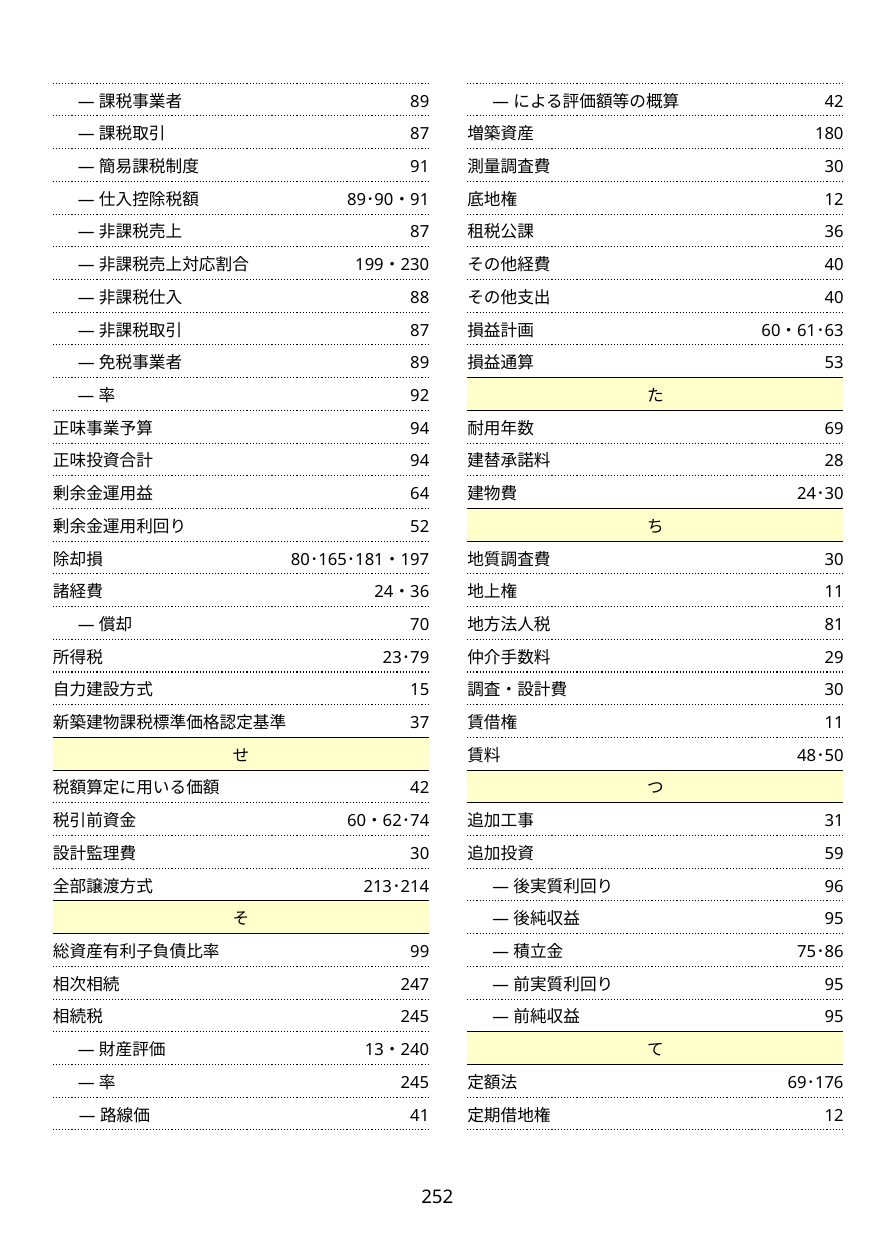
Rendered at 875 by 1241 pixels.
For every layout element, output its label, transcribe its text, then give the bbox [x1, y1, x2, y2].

table_cell 新築建物課税標準価格認定基準 [53, 704, 289, 737]
table_cell 建物費 [467, 475, 703, 508]
table_cell 91 [289, 148, 429, 181]
table_cell 耐用年数 [467, 411, 703, 442]
table_cell 89 [289, 344, 429, 377]
table_cell 95 [703, 966, 843, 998]
table_cell 11 [703, 704, 843, 737]
table_cell 89･90・91 [289, 181, 429, 213]
table_cell せ [53, 738, 429, 769]
table_cell 96 [703, 868, 843, 900]
table_cell 70 [289, 606, 429, 639]
table_cell 全部譲渡方式 [53, 868, 289, 900]
table_cell 13・240 [289, 1031, 429, 1064]
table_cell 所得税 [53, 639, 289, 671]
table_cell 245 [289, 999, 429, 1031]
table_cell 11 [703, 573, 843, 606]
table_cell 81 [703, 606, 843, 639]
table_cell ― 前実質利回り [467, 966, 703, 998]
table_cell 28 [703, 443, 843, 475]
table_cell た [467, 378, 843, 410]
table_cell 調査・設計費 [467, 671, 703, 704]
table_cell ― 仕入控除税額 [53, 181, 289, 213]
table_cell 30 [703, 148, 843, 181]
table_cell 60・61･63 [703, 312, 843, 344]
table_cell 59 [703, 835, 843, 868]
table_cell 94 [289, 410, 429, 442]
table_cell ― 非課税取引 [53, 312, 289, 344]
table_cell 設計監理費 [53, 835, 289, 868]
table_cell 87 [289, 214, 429, 246]
table_cell 60・62･74 [289, 802, 429, 835]
table_cell 追加投資 [467, 835, 703, 868]
table_cell 23･79 [289, 639, 429, 671]
table_cell ― 積立金 [467, 933, 703, 966]
table_cell 賃料 [467, 737, 703, 769]
table_cell 賃借権 [467, 704, 703, 737]
table_cell 正味投資合計 [53, 443, 289, 475]
table_cell 地方法人税 [467, 606, 703, 639]
table_cell ― 償却 [53, 606, 289, 639]
table_cell 30 [703, 671, 843, 704]
table_cell 64 [289, 475, 429, 508]
table_cell 地質調査費 [467, 542, 703, 573]
table_cell 24･30 [703, 475, 843, 508]
table_cell 75･86 [703, 933, 843, 966]
table_cell 30 [289, 835, 429, 868]
table_cell 30 [703, 542, 843, 573]
table_cell 29 [703, 639, 843, 671]
table_cell ― 前純収益 [467, 999, 703, 1031]
table_cell 建替承諾料 [467, 443, 703, 475]
table_cell 95 [703, 999, 843, 1031]
table_cell 剰余金運用益 [53, 475, 289, 508]
table_cell 37 [289, 704, 429, 737]
table_cell 42 [703, 83, 843, 115]
table_cell 40 [703, 279, 843, 312]
table_cell 除却損 [53, 541, 289, 573]
table_cell ― 課税事業者 [53, 83, 289, 115]
table_cell 40 [703, 246, 843, 279]
table_cell つ [467, 771, 843, 802]
table_cell 税引前資金 [53, 802, 289, 835]
table_cell て [467, 1032, 843, 1064]
table_cell 41 [289, 1097, 429, 1129]
table_cell 損益計画 [467, 312, 703, 344]
table_cell 247 [289, 966, 429, 998]
table_cell 42 [289, 771, 429, 802]
table_cell 自力建設方式 [53, 671, 289, 704]
table_cell 底地権 [467, 181, 703, 213]
table_cell ― 非課税仕入 [53, 279, 289, 312]
table_cell ― 非課税売上 [53, 214, 289, 246]
table_cell 48･50 [703, 737, 843, 769]
table_cell 増築資産 [467, 115, 703, 148]
table_cell 89 [289, 83, 429, 115]
table_cell ― 後純収益 [467, 900, 703, 933]
table_cell 31 [703, 803, 843, 835]
table_cell ― 免税事業者 [53, 344, 289, 377]
table_cell 180 [703, 115, 843, 148]
table_cell 正味事業予算 [53, 410, 289, 442]
table_cell 定期借地権 [467, 1097, 703, 1129]
table_cell 15 [289, 671, 429, 704]
table_cell 87 [289, 312, 429, 344]
table_cell ち [467, 509, 843, 541]
table_cell 税額算定に用いる価額 [53, 771, 289, 802]
table_cell 199・230 [289, 246, 429, 279]
table_cell 80･165･181・197 [289, 541, 429, 573]
table_cell 追加工事 [467, 803, 703, 835]
table_cell 12 [703, 181, 843, 213]
table_cell 69･176 [703, 1065, 843, 1097]
table_cell 定額法 [467, 1065, 703, 1097]
table_cell 36 [703, 214, 843, 246]
table_cell 諸経費 [53, 573, 289, 606]
table_cell ― による評価額等の概算 [467, 83, 703, 115]
table_cell 損益通算 [467, 344, 703, 377]
table_cell 99 [289, 934, 429, 966]
table_cell 94 [289, 443, 429, 475]
table_cell 52 [289, 508, 429, 541]
table_cell ― 路線価 [53, 1097, 289, 1129]
table_cell そ [53, 901, 429, 933]
table_cell 88 [289, 279, 429, 312]
table_cell 相続税 [53, 999, 289, 1031]
table_cell 24・36 [289, 573, 429, 606]
table_cell ― 財産評価 [53, 1031, 289, 1064]
table_cell その他支出 [467, 279, 703, 312]
table_cell 租税公課 [467, 214, 703, 246]
table_cell 総資産有利子負債比率 [53, 934, 289, 966]
table_cell ― 簡易課税制度 [53, 148, 289, 181]
table_cell 92 [289, 377, 429, 410]
table_cell 87 [289, 115, 429, 148]
table_cell 95 [703, 900, 843, 933]
table_cell 69 [703, 411, 843, 442]
table_cell ― 率 [53, 1064, 289, 1097]
table_cell 測量調査費 [467, 148, 703, 181]
table_cell ― 率 [53, 377, 289, 410]
table_cell 53 [703, 344, 843, 377]
table_cell その他経費 [467, 246, 703, 279]
table_cell 245 [289, 1064, 429, 1097]
table_cell 地上権 [467, 573, 703, 606]
table_cell 仲介手数料 [467, 639, 703, 671]
table_cell ― 後実質利回り [467, 868, 703, 900]
table_cell 剰余金運用利回り [53, 508, 289, 541]
table_cell ― 課税取引 [53, 115, 289, 148]
table_cell 213･214 [289, 868, 429, 900]
table_cell 相次相続 [53, 966, 289, 998]
table_cell ― 非課税売上対応割合 [53, 246, 289, 279]
table_cell 12 [703, 1097, 843, 1129]
